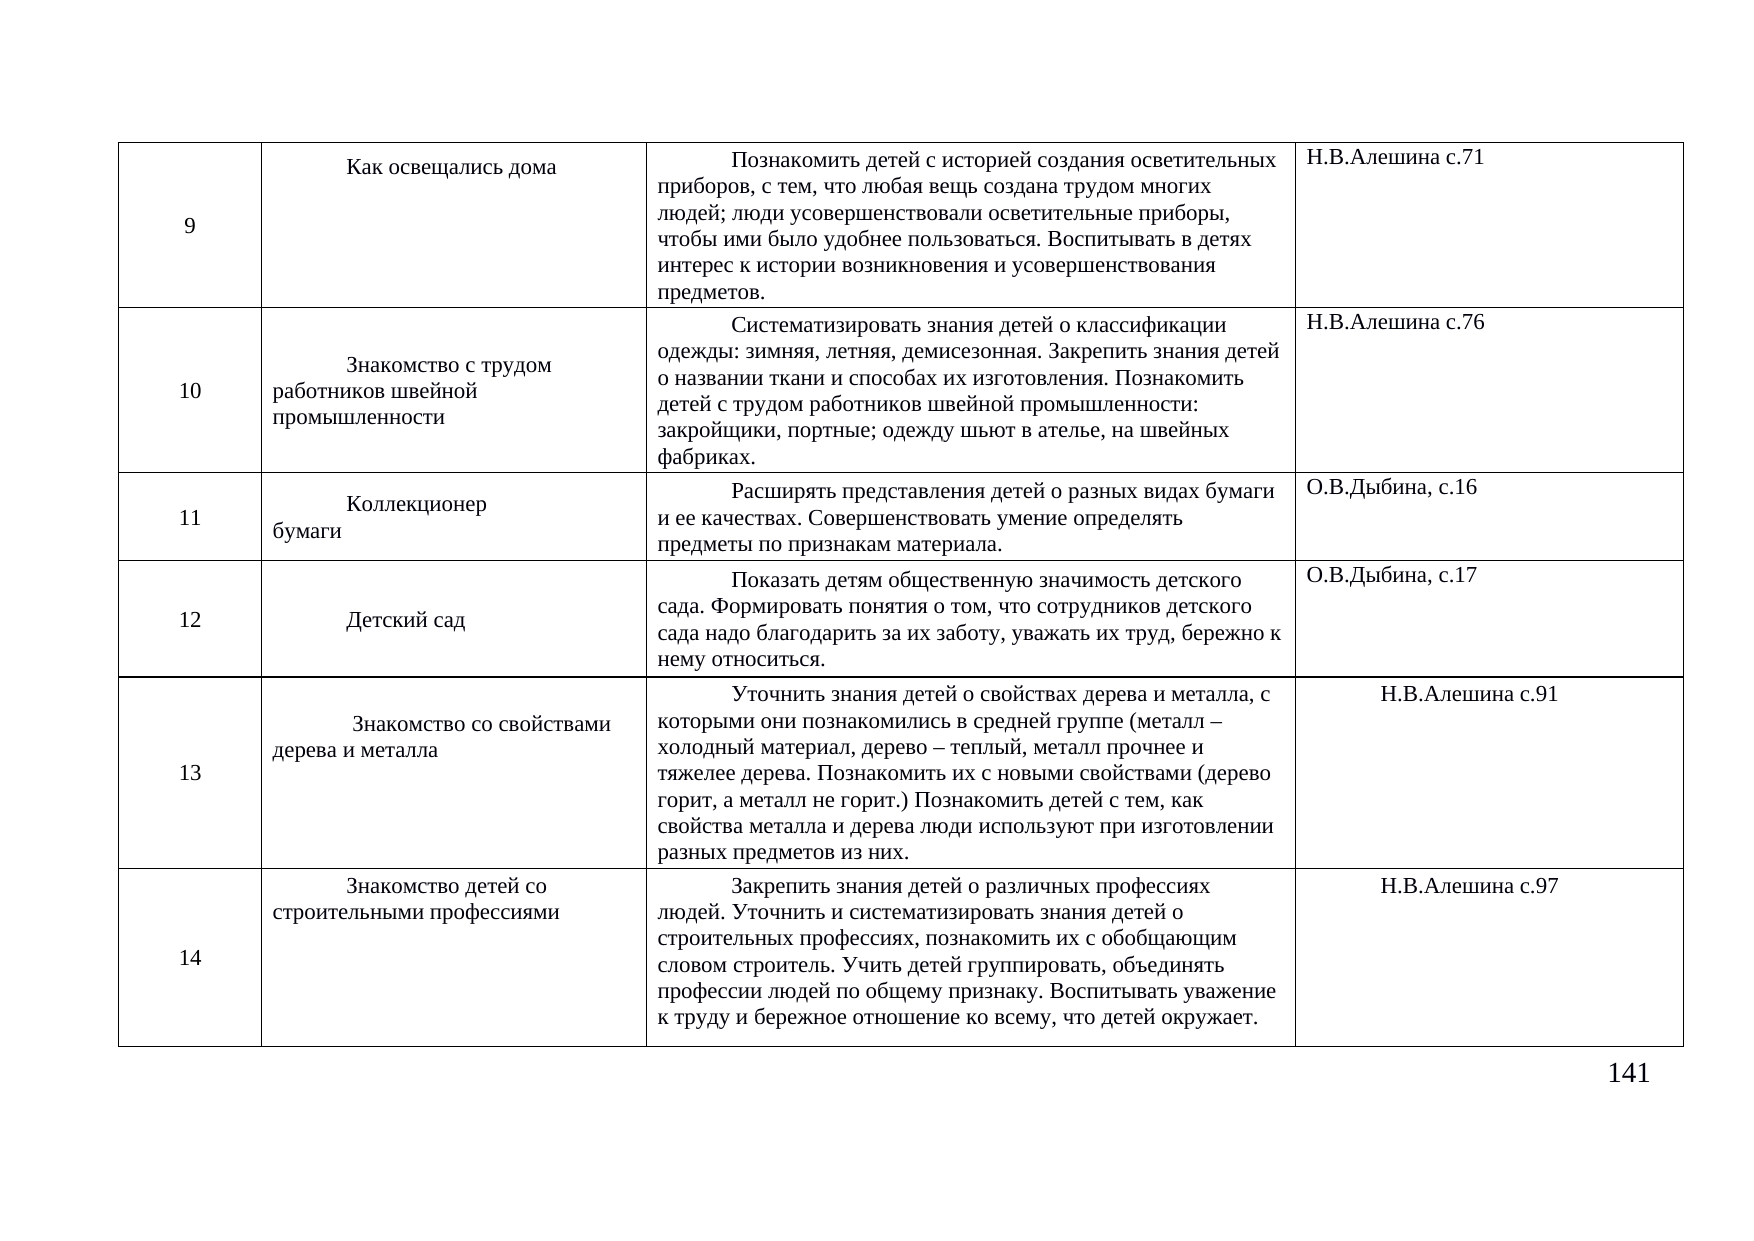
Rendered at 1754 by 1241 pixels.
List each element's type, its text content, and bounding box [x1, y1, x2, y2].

table_cell Н.В.Алешина с.91 [1296, 678, 1683, 868]
table_cell Знакомство детей со строительными профессиями [262, 869, 646, 1046]
table_cell Закрепить знания детей о различных профессиях людей. Уточнить и систематизировать знания детей о строительных профессиях, познакомить их с обобщающим словом строитель. Учить детей группировать, объединять профессии людей по общему признаку. Воспитывать уважение к труду и бережное отношение ко всему, что детей окружает. [647, 869, 1295, 1046]
table_cell О.В.Дыбина, с.16 [1296, 473, 1683, 560]
table_cell Систематизировать знания детей о классификации одежды: зимняя, летняя, демисезонная. Закрепить знания детей о названии ткани и способах их изготовления. Познакомить детей с трудом работников швейной промышленности: закройщики, портные; одежду шьют в ателье, на швейных фабриках. [647, 308, 1295, 472]
table_cell 10 [119, 308, 261, 472]
table_cell Коллекционер бумаги [262, 473, 646, 560]
table_cell Расширять представления детей о разных видах бумаги и ее качествах. Совершенствовать умение определять предметы по признакам материала. [647, 473, 1295, 560]
table_cell 12 [119, 561, 261, 676]
table_cell Н.В.Алешина с.76 [1296, 308, 1683, 472]
table_cell Знакомство со свойствами дерева и металла [262, 678, 646, 868]
table_cell 11 [119, 473, 261, 560]
table_cell Как освещались дома [262, 143, 646, 307]
table_cell Н.В.Алешина с.71 [1296, 143, 1683, 307]
table_cell Знакомство с трудом работников швейной промышленности [262, 308, 646, 472]
table_cell 9 [119, 143, 261, 307]
table_cell О.В.Дыбина, с.17 [1296, 561, 1683, 676]
table_cell Уточнить знания детей о свойствах дерева и металла, с которыми они познакомились в средней группе (металл – холодный материал, дерево – теплый, металл прочнее и тяжелее дерева. Познакомить их с новыми свойствами (дерево горит, а металл не горит.) Познакомить детей с тем, как свойства металла и дерева люди используют при изготовлении разных предметов из них. [647, 678, 1295, 868]
table_cell 14 [119, 869, 261, 1046]
table_cell Детский сад [262, 561, 646, 676]
table_cell 13 [119, 678, 261, 868]
table_cell Показать детям общественную значимость детского сада. Формировать понятия о том, что сотрудников детского сада надо благодарить за их заботу, уважать их труд, бережно к нему относиться. [647, 561, 1295, 676]
table_cell Н.В.Алешина с.97 [1296, 869, 1683, 1046]
table_cell Познакомить детей с историей создания осветительных приборов, с тем, что любая вещь создана трудом многих людей; люди усовершенствовали осветительные приборы, чтобы ими было удобнее пользоваться. Воспитывать в детях интерес к истории возникновения и усовершенствования предметов. [647, 143, 1295, 307]
